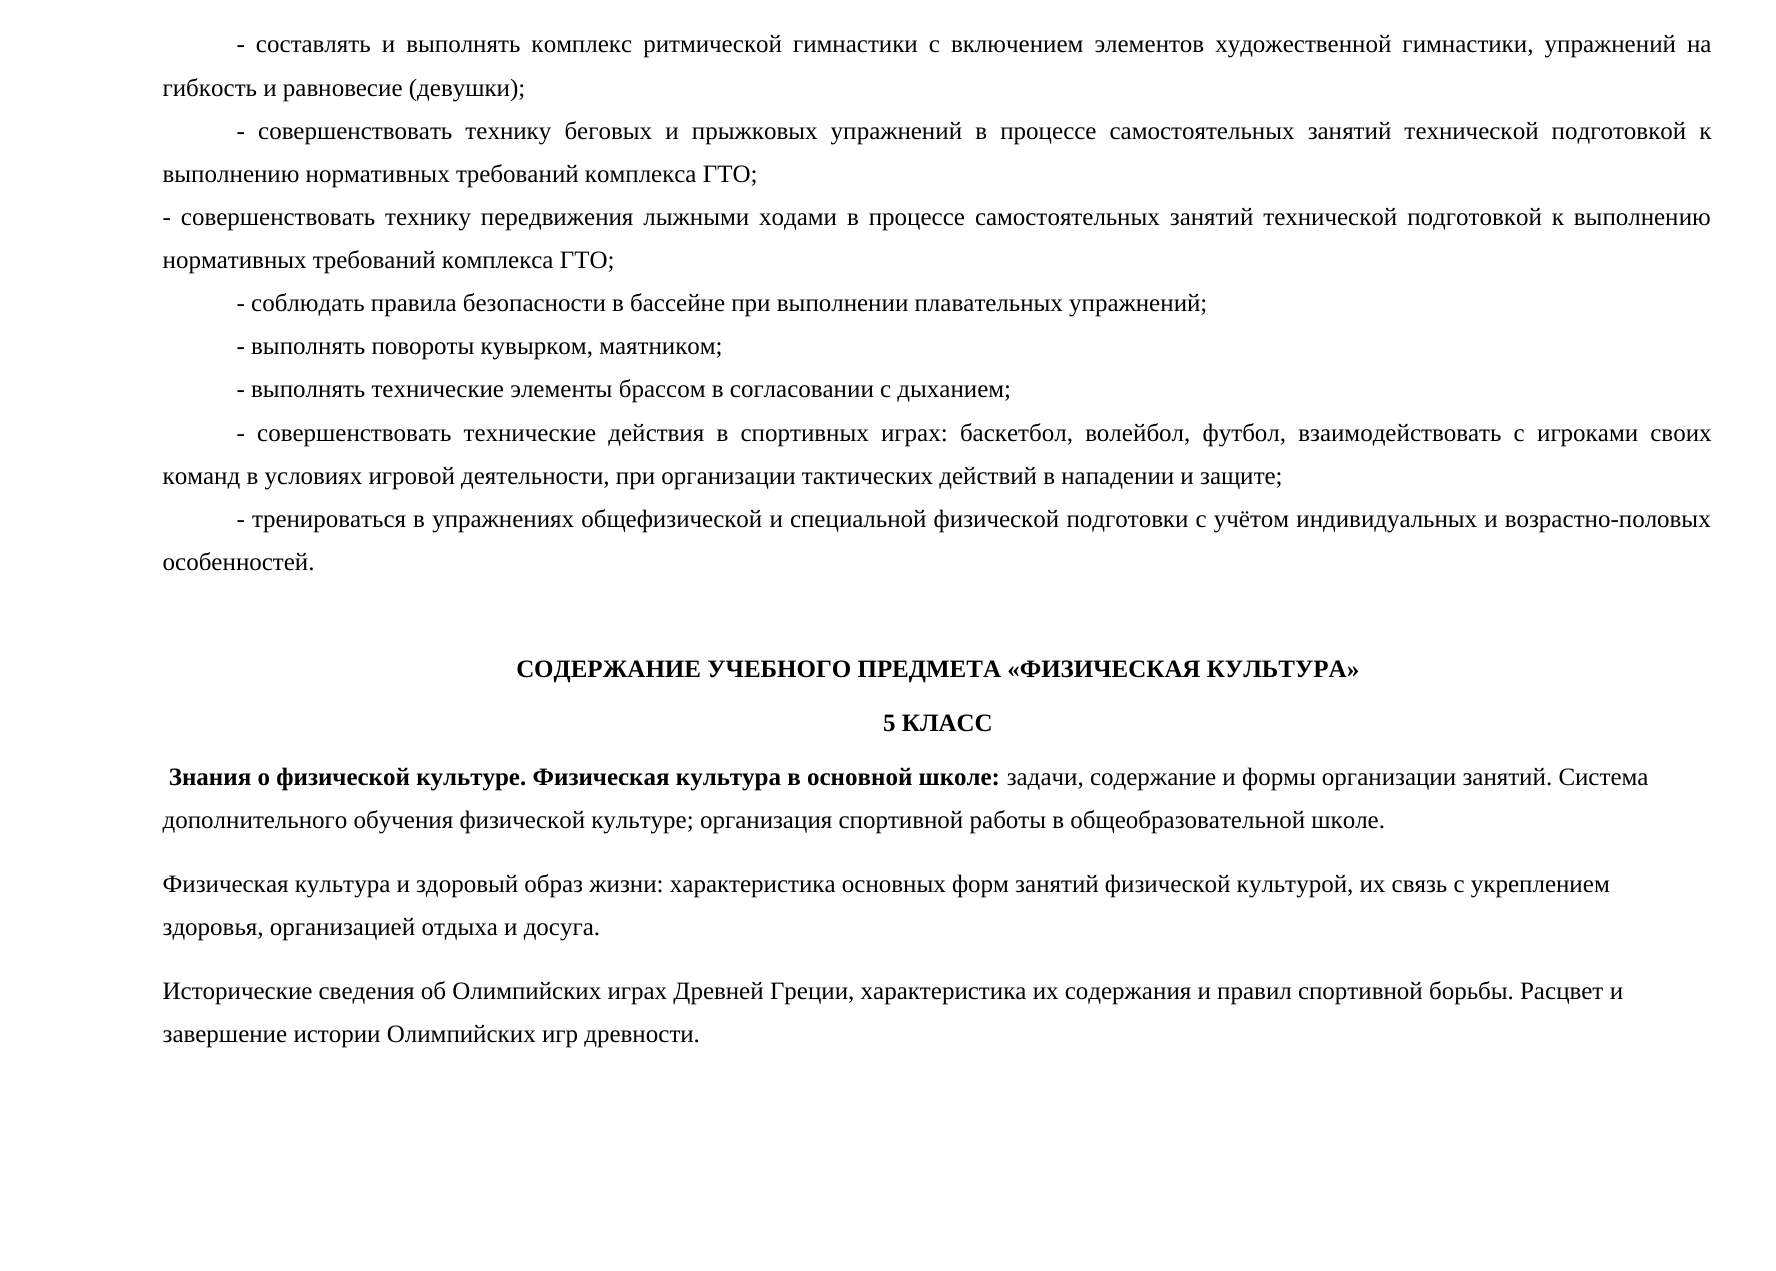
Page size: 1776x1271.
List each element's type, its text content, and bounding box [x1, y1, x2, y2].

text - составлять и выполнять комплекс ритмической гимнастики с включением элементов художественной гимнастики, упражнений на гибкость и равновесие (девушки); [162, 29, 1713, 101]
text СОДЕРЖАНИЕ УЧЕБНОГО ПРЕДМЕТА «ФИЗИЧЕСКАЯ КУЛЬТУРА» [162, 654, 1713, 683]
text - совершенствовать технику беговых и прыжковых упражнений в процессе самостоятельных занятий технической подготовкой к выполнению нормативных требований комплекса ГТО; [162, 116, 1713, 188]
text - соблюдать правила безопасности в бассейне при выполнении плавательных упражнений; [162, 288, 1713, 317]
text - совершенствовать технические действия в спортивных играх: баскетбол, волейбол, футбол, взаимодействовать с игроками своих команд в условиях игровой деятельности, при организации тактических действий в нападении и защите; [162, 418, 1713, 489]
text Знания о физической культуре. Физическая культура в основной школе: задачи, содержание и формы организации занятий. Система дополнительного обучения физической культуре; организация спортивной работы в общеобразовательной школе. [162, 762, 1713, 834]
text - выполнять повороты кувырком, маятником; [162, 331, 1713, 360]
text - тренироваться в упражнениях общефизической и специальной физической подготовки с учётом индивидуальных и возрастно-половых особенностей. [162, 504, 1713, 576]
text Исторические сведения об Олимпийских играх Древней Греции, характеристика их содержания и правил спортивной борьбы. Расцвет и завершение истории Олимпийских игр древности. [162, 976, 1713, 1048]
text 5 КЛАСС [162, 708, 1713, 737]
text Физическая культура и здоровый образ жизни: характеристика основных форм занятий физической культурой, их связь с укреплением здоровья, организацией отдыха и досуга. [162, 869, 1713, 941]
text - выполнять технические элементы брассом в согласовании с дыханием; [162, 374, 1713, 403]
text - совершенствовать технику передвижения лыжными ходами в процессе самостоятельных занятий технической подготовкой к выполнению нормативных требований комплекса ГТО; [162, 202, 1713, 274]
